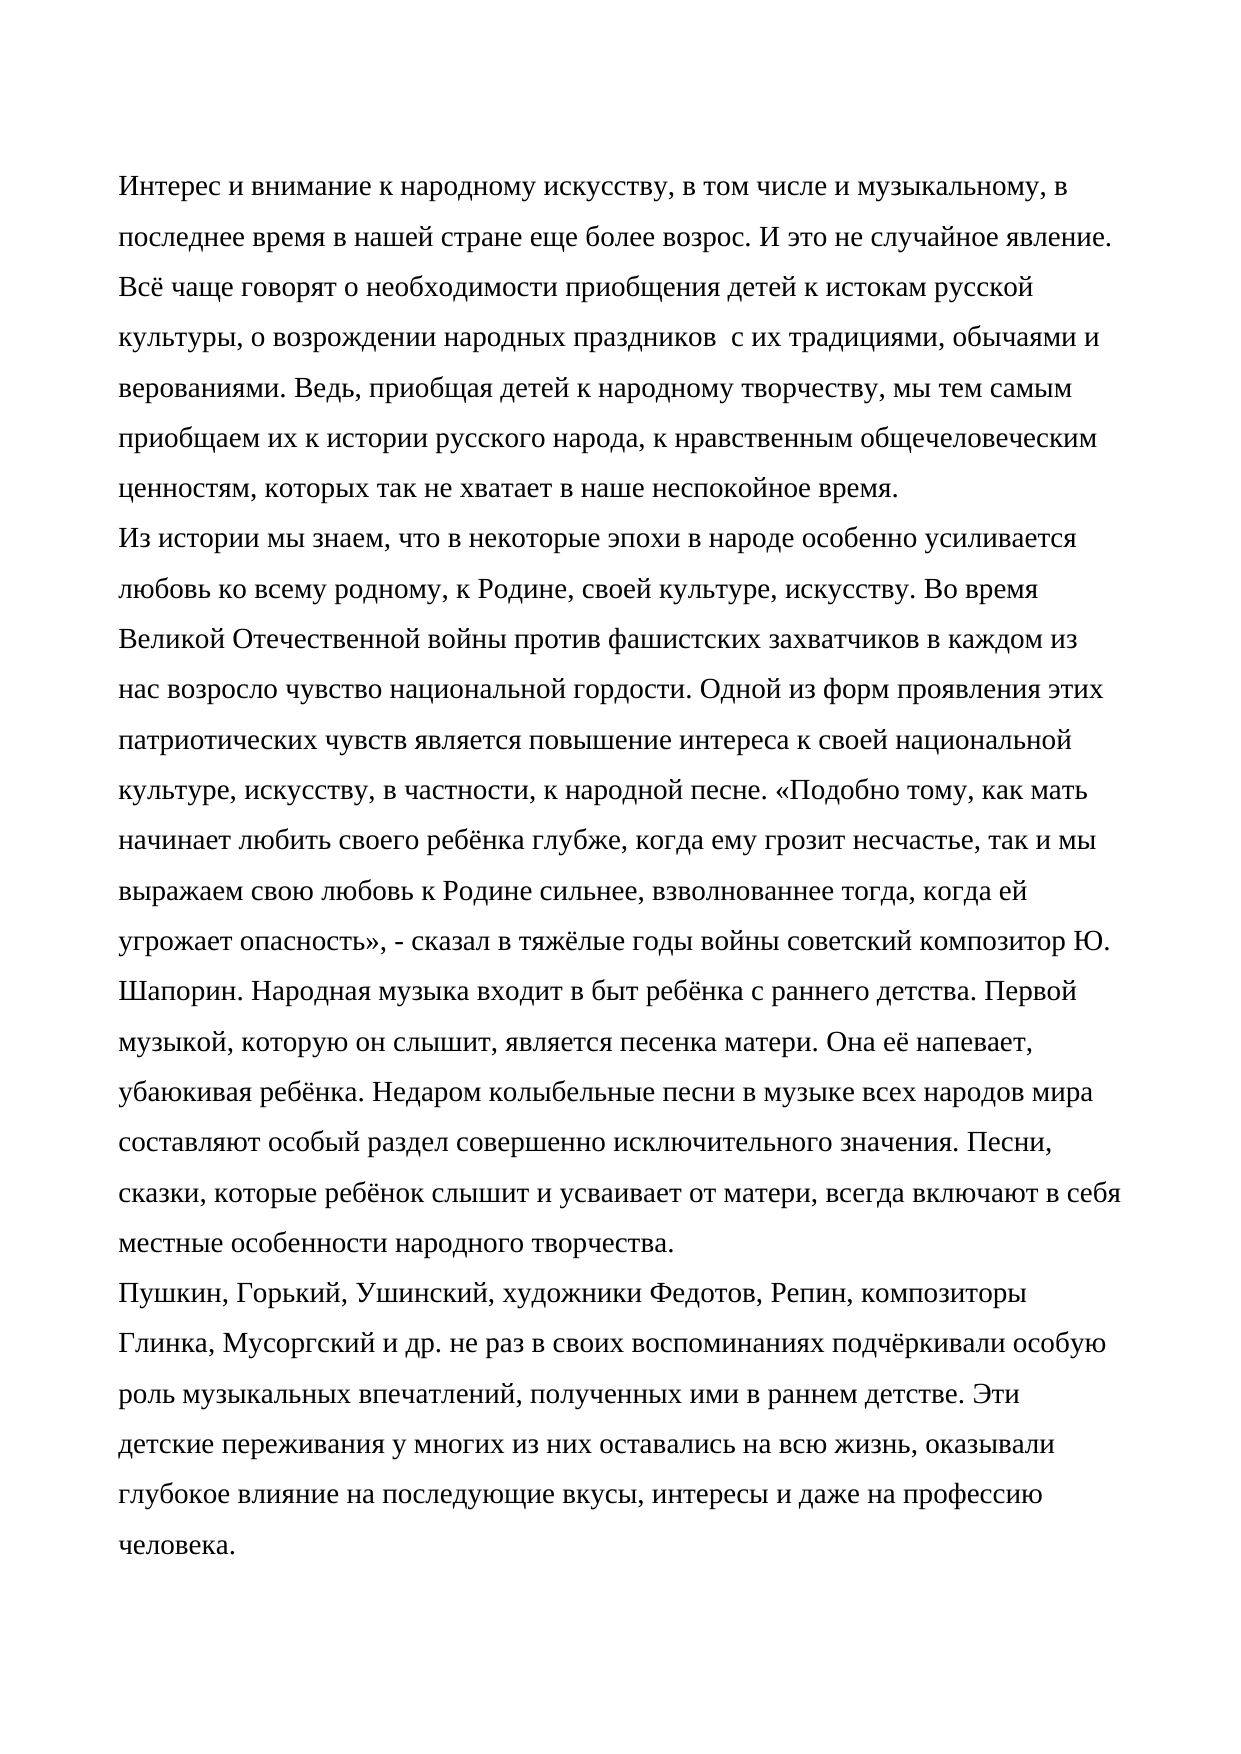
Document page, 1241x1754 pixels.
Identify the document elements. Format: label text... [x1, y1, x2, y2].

text Интерес и внимание к народному искусству, в том числе и музыкальному, в последнее время в нашей стране еще более возрос. И это не случайное явление. Всё чаще говорят о необходимости приобщения детей к истокам русской культуры, о возрождении народных праздников с их традициями, обычаями и верованиями. Ведь, приобщая детей к народному творчеству, мы тем самым приобщаем их к истории русского народа, к нравственным общечеловеческим ценностям, которых так не хватает в наше неспокойное время. [118, 168, 1122, 504]
text Из истории мы знаем, что в некоторые эпохи в народе особенно усиливается любовь ко всему родному, к Родине, своей культуре, искусству. Во время Великой Отечественной войны против фашистских захватчиков в каждом из нас возросло чувство национальной гордости. Одной из форм проявления этих патриотических чувств является повышение интереса к своей национальной культуре, искусству, в частности, к народной песне. «Подобно тому, как мать начинает любить своего ребёнка глубже, когда ему грозит несчастье, так и мы выражаем свою любовь к Родине сильнее, взволнованнее тогда, когда ей угрожает опасность», - сказал в тяжёлые годы войны советский композитор Ю. Шапорин. Народная музыка входит в быт ребёнка с раннего детства. Первой музыкой, которую он слышит, является песенка матери. Она её напевает, убаюкивая ребёнка. Недаром колыбельные песни в музыке всех народов мира составляют особый раздел совершенно исключительного значения. Песни, сказки, которые ребёнок слышит и усваивает от матери, всегда включают в себя местные особенности народного творчества. [118, 521, 1122, 1258]
text Пушкин, Горький, Ушинский, художники Федотов, Репин, композиторы Глинка, Мусоргский и др. не раз в своих воспоминаниях подчёркивали особую роль музыкальных впечатлений, полученных ими в раннем детстве. Эти детские переживания у многих из них оставались на всю жизнь, оказывали глубокое влияние на последующие вкусы, интересы и даже на профессию человека. [118, 1275, 1122, 1560]
